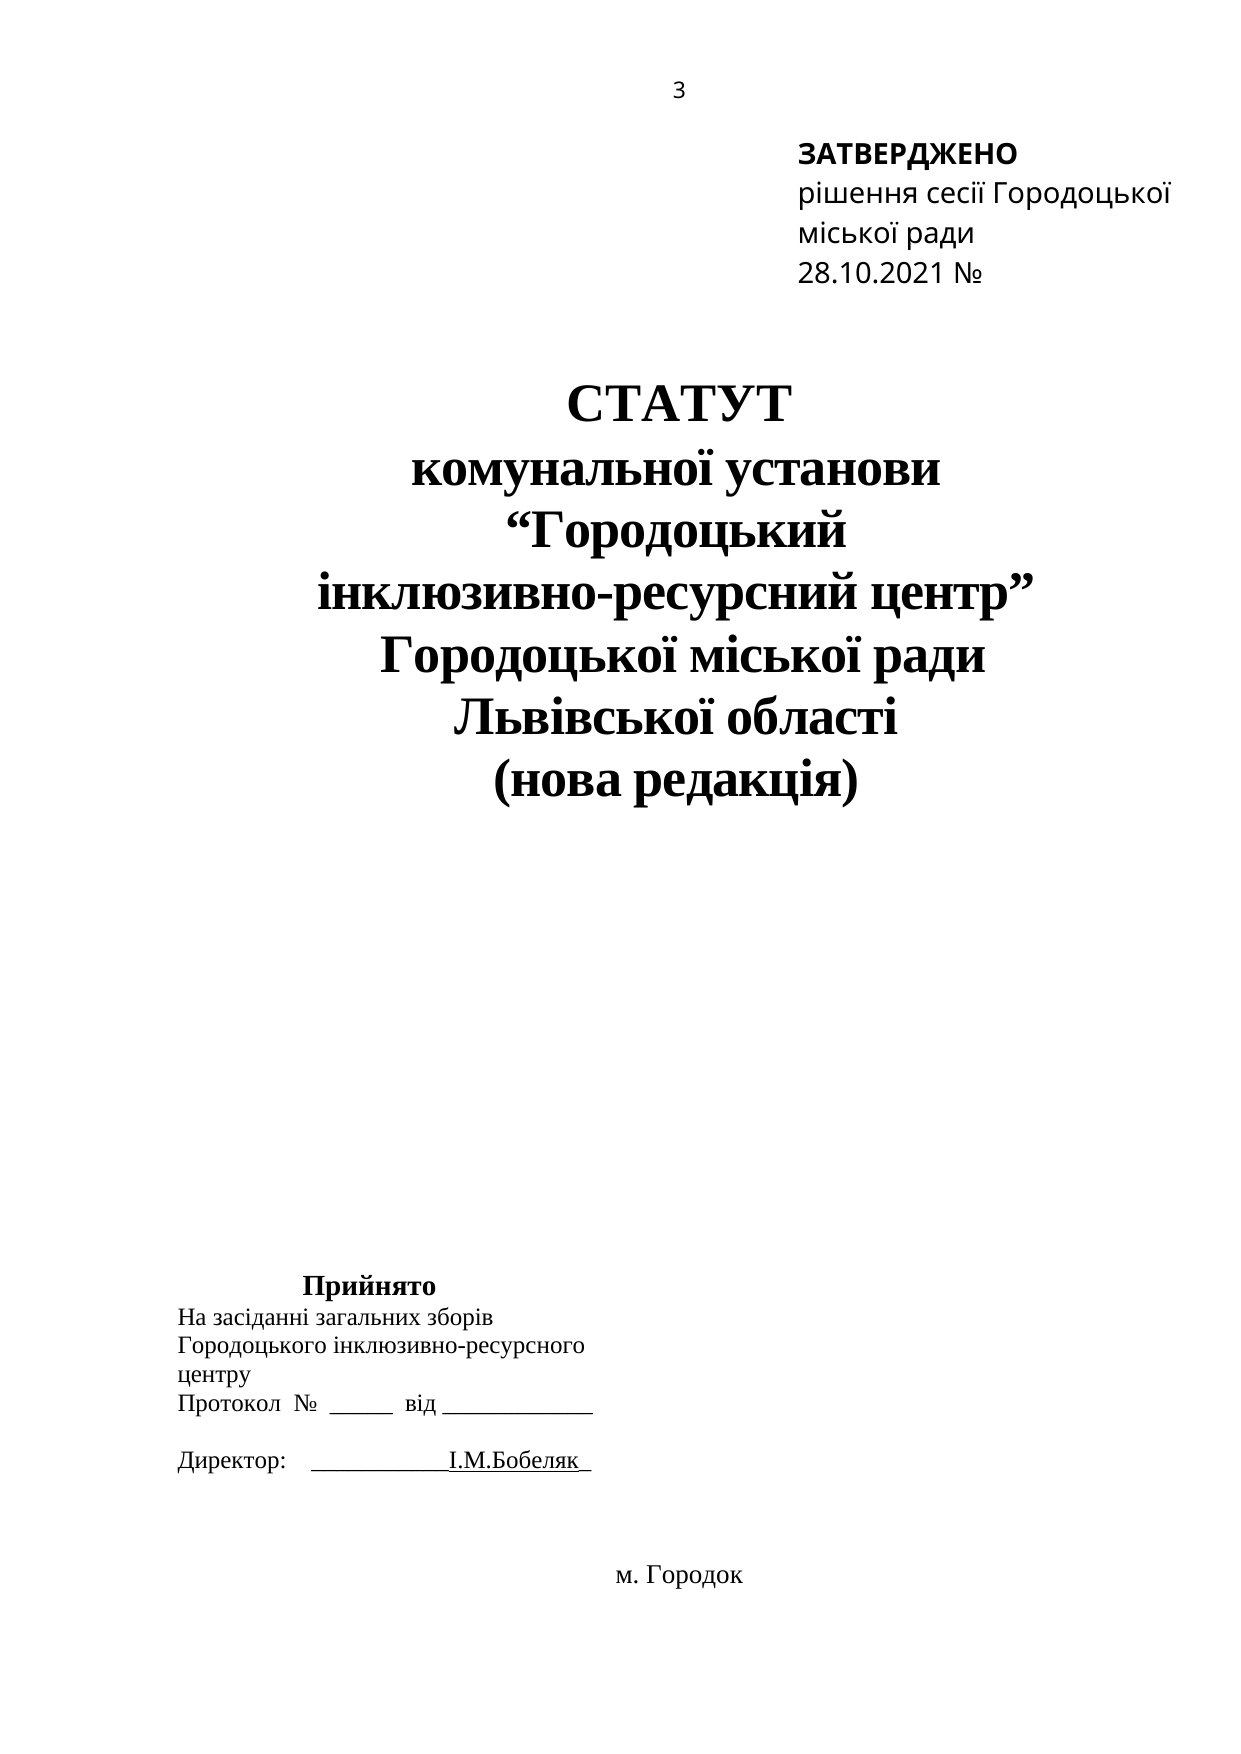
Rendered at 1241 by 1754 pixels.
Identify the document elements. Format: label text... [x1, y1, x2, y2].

text (нова редакція) [177, 746, 1176, 808]
text СТАТУТ [177, 371, 1181, 434]
text Городоцької міської ради [177, 621, 1176, 684]
text комунальної установи [177, 434, 1176, 497]
text м. Городок [177, 1558, 1181, 1589]
text Протокол № _____ від ____________ [177, 1388, 1181, 1417]
text Прийнято [177, 1268, 1181, 1302]
text Львівської області [177, 684, 1176, 746]
text Городоцького інклюзивно-ресурсного [177, 1331, 1181, 1359]
text 28.10.2021 № [797, 252, 1181, 292]
text ЗАТВЕРДЖЕНО [797, 133, 1181, 173]
text “Городоцький [177, 497, 1176, 559]
text центру [177, 1359, 1181, 1388]
text На засіданні загальних зборів [177, 1302, 1181, 1331]
text рішення сесії Городоцької міської ради [797, 173, 1181, 252]
text інклюзивно-ресурсний центр” [177, 559, 1176, 621]
text Директор: ___________І.М.Бобеляк_ [177, 1446, 1181, 1474]
